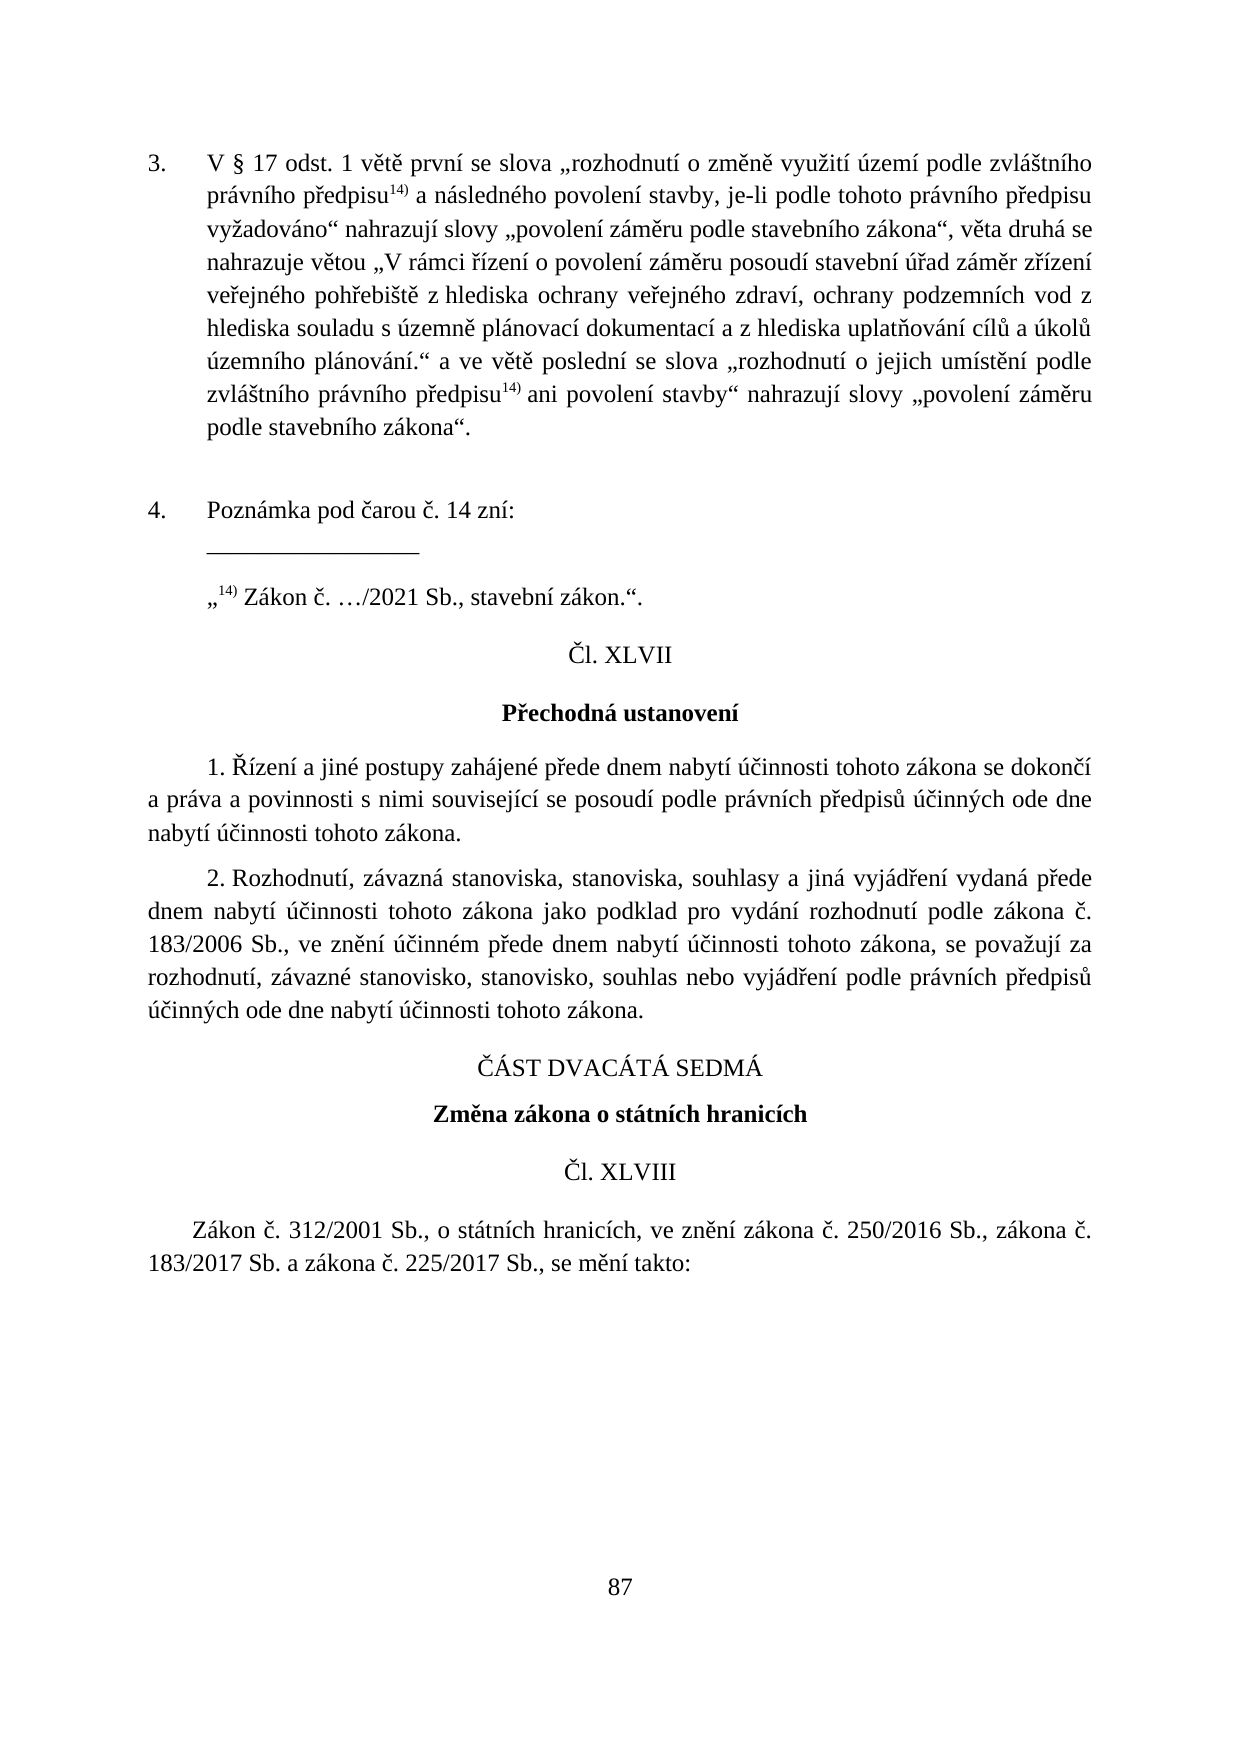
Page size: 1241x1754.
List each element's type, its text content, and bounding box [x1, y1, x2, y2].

list Poznámka pod čarou č. 14 zní: [148, 495, 1093, 523]
list V § 17 odst. 1 větě první se slova „rozhodnutí o změně využití území podle zvláštního právního předpisu14) a následného povolení stavby, je-li podle tohoto právního předpisu vyžadováno“ nahrazují slovy „povolení záměru podle stavebního zákona“, věta druhá se nahrazuje větou „V rámci řízení o povolení záměru posoudí stavební úřad záměr zřízení veřejného pohřebiště z hlediska ochrany veřejného zdraví, ochrany podzemních vod z hlediska souladu s územně plánovací dokumentací a z hlediska uplatňování cílů a úkolů územního plánování.“ a ve větě poslední se slova „rozhodnutí o jejich umístění podle zvláštního právního předpisu14) ani povolení stavby“ nahrazují slovy „povolení záměru podle stavebního zákona“. [148, 148, 1093, 441]
text Čl. XLVIII [148, 1157, 1093, 1186]
text Zákon č. 312/2001 Sb., o státních hranicích, ve znění zákona č. 250/2016 Sb., zákona č. 183/2017 Sb. a zákona č. 225/2017 Sb., se mění takto: [148, 1215, 1093, 1277]
list Řízení a jiné postupy zahájené přede dnem nabytí účinnosti tohoto zákona se dokončí a práva a povinnosti s nimi související se posoudí podle právních předpisů účinných ode dne nabytí účinnosti tohoto zákona. [148, 752, 1093, 846]
list Rozhodnutí, závazná stanoviska, stanoviska, souhlasy a jiná vyjádření vydaná přede dnem nabytí účinnosti tohoto zákona jako podklad pro vydání rozhodnutí podle zákona č. 183/2006 Sb., ve znění účinném přede dnem nabytí účinnosti tohoto zákona, se považují za rozhodnutí, závazné stanovisko, stanovisko, souhlas nebo vyjádření podle právních předpisů účinných ode dne nabytí účinnosti tohoto zákona. [148, 863, 1093, 1024]
text Přechodná ustanovení [148, 698, 1093, 726]
text ČÁST DVACÁTÁ SEDMÁ [148, 1053, 1093, 1082]
text Čl. XLVII [148, 640, 1093, 668]
text _________________ [207, 528, 1093, 557]
text Změna zákona o státních hranicích [148, 1099, 1093, 1127]
list „14) Zákon č. …/2021 Sb., stavební zákon.“. [207, 582, 1093, 610]
